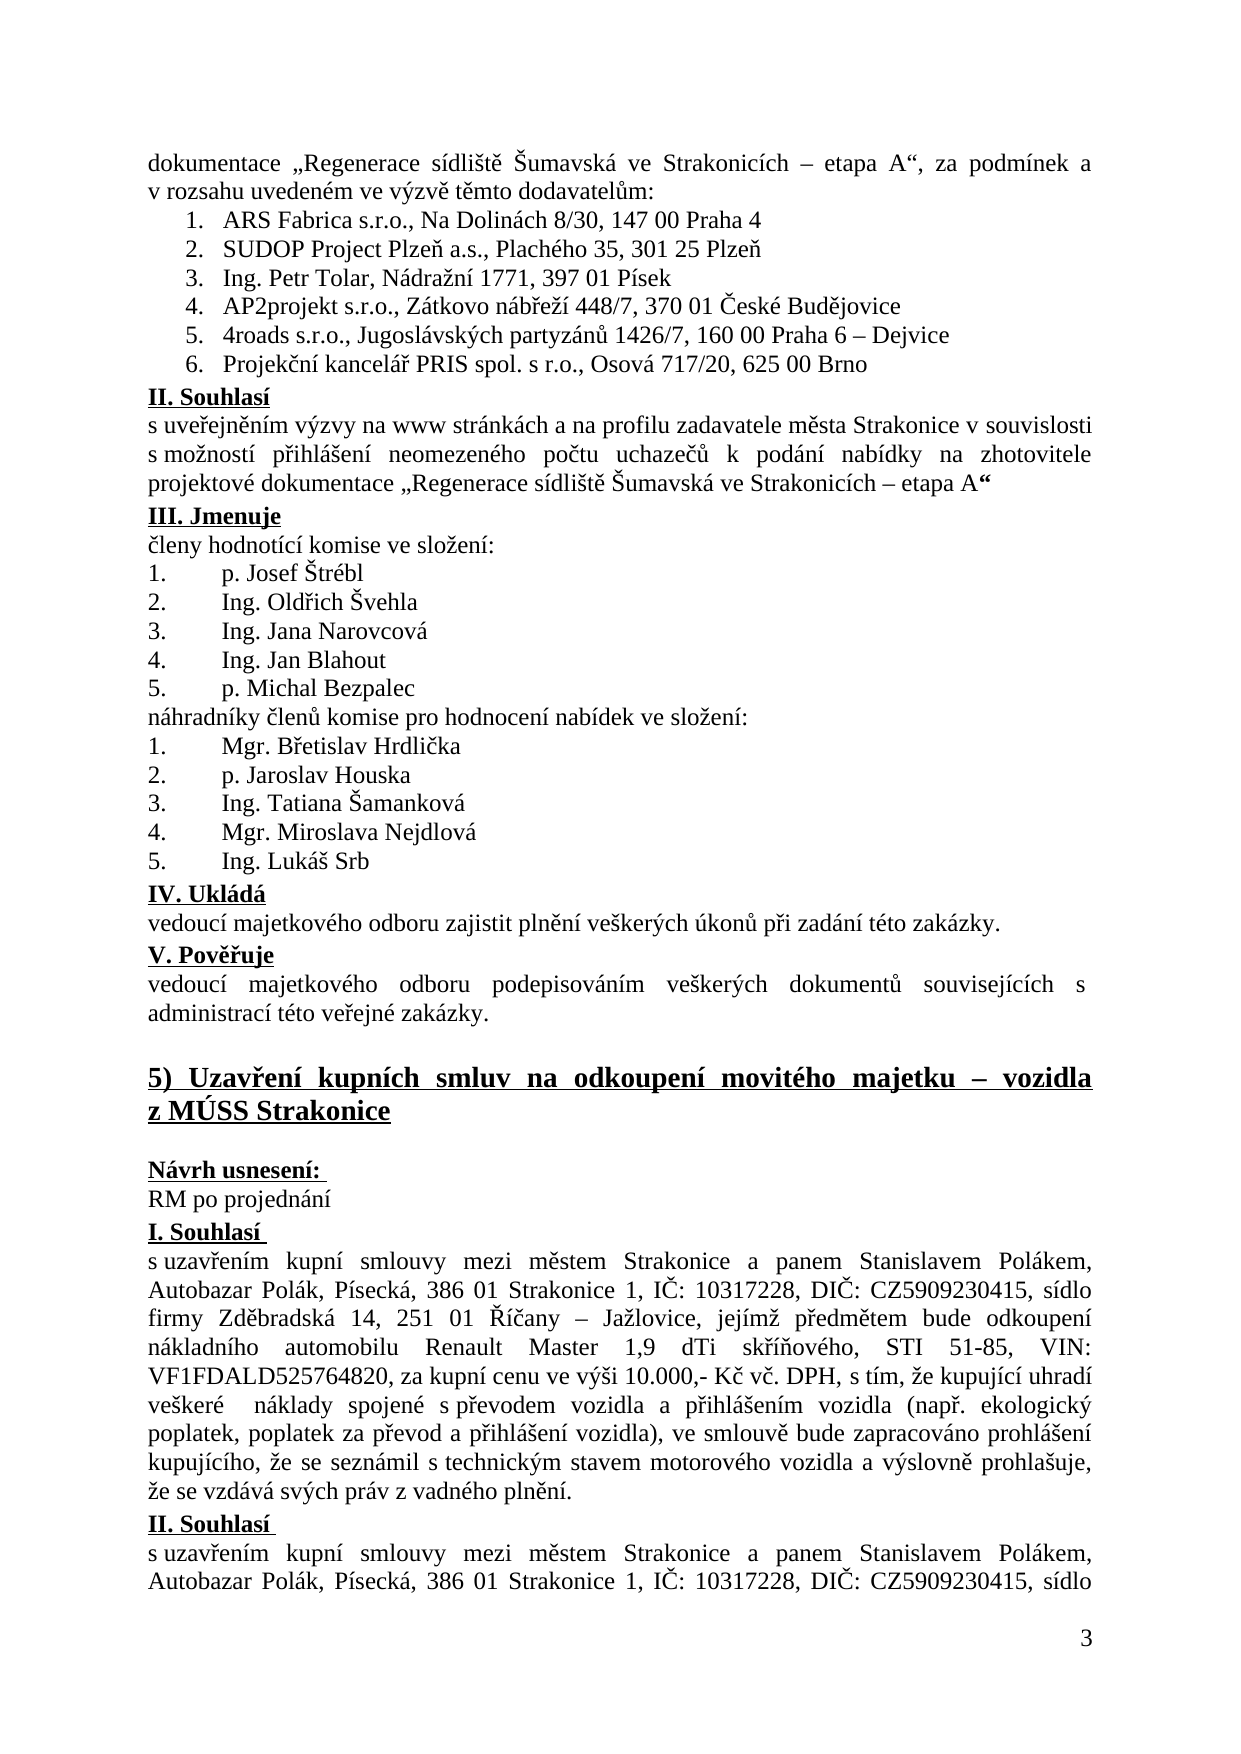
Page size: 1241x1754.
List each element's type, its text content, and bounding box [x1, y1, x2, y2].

subtitle I. Souhlasí [148, 1217, 1093, 1246]
text vedoucí majetkového odboru podepisováním veškerých dokumentů souvisejících s administrací této veřejné zakázky. [148, 969, 1093, 1027]
text náhradníky členů komise pro hodnocení nabídek ve složení: [148, 702, 1093, 731]
list Projekční kancelář PRIS spol. s r.o., Osová 717/20, 625 00 Brno [185, 349, 1093, 378]
list Ing. Petr Tolar, Nádražní 1771, 397 01 Písek [185, 263, 1093, 291]
text 5. p. Michal Bezpalec [148, 673, 1093, 702]
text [148, 148, 1093, 205]
list AP2projekt s.r.o., Zátkovo nábřeží 448/7, 370 01 České Budějovice [185, 291, 1093, 320]
text 4. Ing. Jan Blahout [148, 645, 1093, 673]
list ARS Fabrica s.r.o., Na Dolinách 8/30, 147 00 Praha 4 [185, 205, 1093, 234]
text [148, 1538, 1093, 1595]
subtitle V. Pověřuje [148, 941, 1093, 969]
text 1. Mgr. Břetislav Hrdlička [148, 731, 1093, 760]
text 4. Mgr. Miroslava Nejdlová [148, 817, 1093, 846]
text 3. Ing. Jana Narovcová [148, 616, 1093, 645]
subtitle 5) Uzavření kupních smluv na odkoupení movitého majetku – vozidla z MÚSS Strakonice [148, 1090, 1093, 1127]
list 4roads s.r.o., Jugoslávských partyzánů 1426/7, 160 00 Praha 6 – Dejvice [185, 320, 1093, 349]
subtitle II. Souhlasí [148, 382, 1093, 411]
subtitle II. Souhlasí [148, 1509, 1093, 1538]
text RM po projednání [148, 1184, 1093, 1213]
text s uzavřením kupní smlouvy mezi městem Strakonice a panem Stanislavem Polákem, Autobazar Polák, Písecká, 386 01 Strakonice 1, IČ: 10317228, DIČ: CZ5909230415, sídlo firmy Zděbradská 14, 251 01 Říčany – Jažlovice, jejímž předmětem bude odkoupení nákladního automobilu Renault Master 1,9 dTi skříňového, STI 51-85, VIN: VF1FDALD525764820, za kupní cenu ve výši 10.000,- Kč vč. DPH, s tím, že kupující uhradí veškeré náklady spojené s převodem vozidla a přihlášením vozidla (např. ekologický poplatek, poplatek za převod a přihlášení vozidla), ve smlouvě bude zapracováno prohlášení kupujícího, že se seznámil s technickým stavem motorového vozidla a výslovně prohlašuje, že se vzdává svých práv z vadného plnění. [148, 1246, 1093, 1505]
text 3. Ing. Tatiana Šamanková [148, 788, 1093, 817]
text 2. Ing. Oldřich Švehla [148, 587, 1093, 616]
text členy hodnotící komise ve složení: [148, 530, 1093, 558]
text vedoucí majetkového odboru zajistit plnění veškerých úkonů při zadání této zakázky. [148, 908, 1093, 936]
list SUDOP Project Plzeň a.s., Plachého 35, 301 25 Plzeň [185, 234, 1093, 263]
text s uveřejněním výzvy na www stránkách a na profilu zadavatele města Strakonice v souvislosti s možností přihlášení neomezeného počtu uchazečů k podání nabídky na zhotovitele projektové dokumentace „Regenerace sídliště Šumavská ve Strakonicích – etapa A“ [148, 411, 1093, 497]
text Návrh usnesení: [148, 1156, 1093, 1184]
subtitle 5) Uzavření kupních smluv na odkoupení movitého majetku – vozidla z MÚSS Strakonice [148, 1060, 1093, 1089]
text 2. p. Jaroslav Houska [148, 760, 1093, 788]
subtitle IV. Ukládá [148, 879, 1093, 908]
text 1. p. Josef Štrébl [148, 558, 1093, 587]
text 5. Ing. Lukáš Srb [148, 846, 1093, 875]
subtitle III. Jmenuje [148, 501, 1093, 530]
